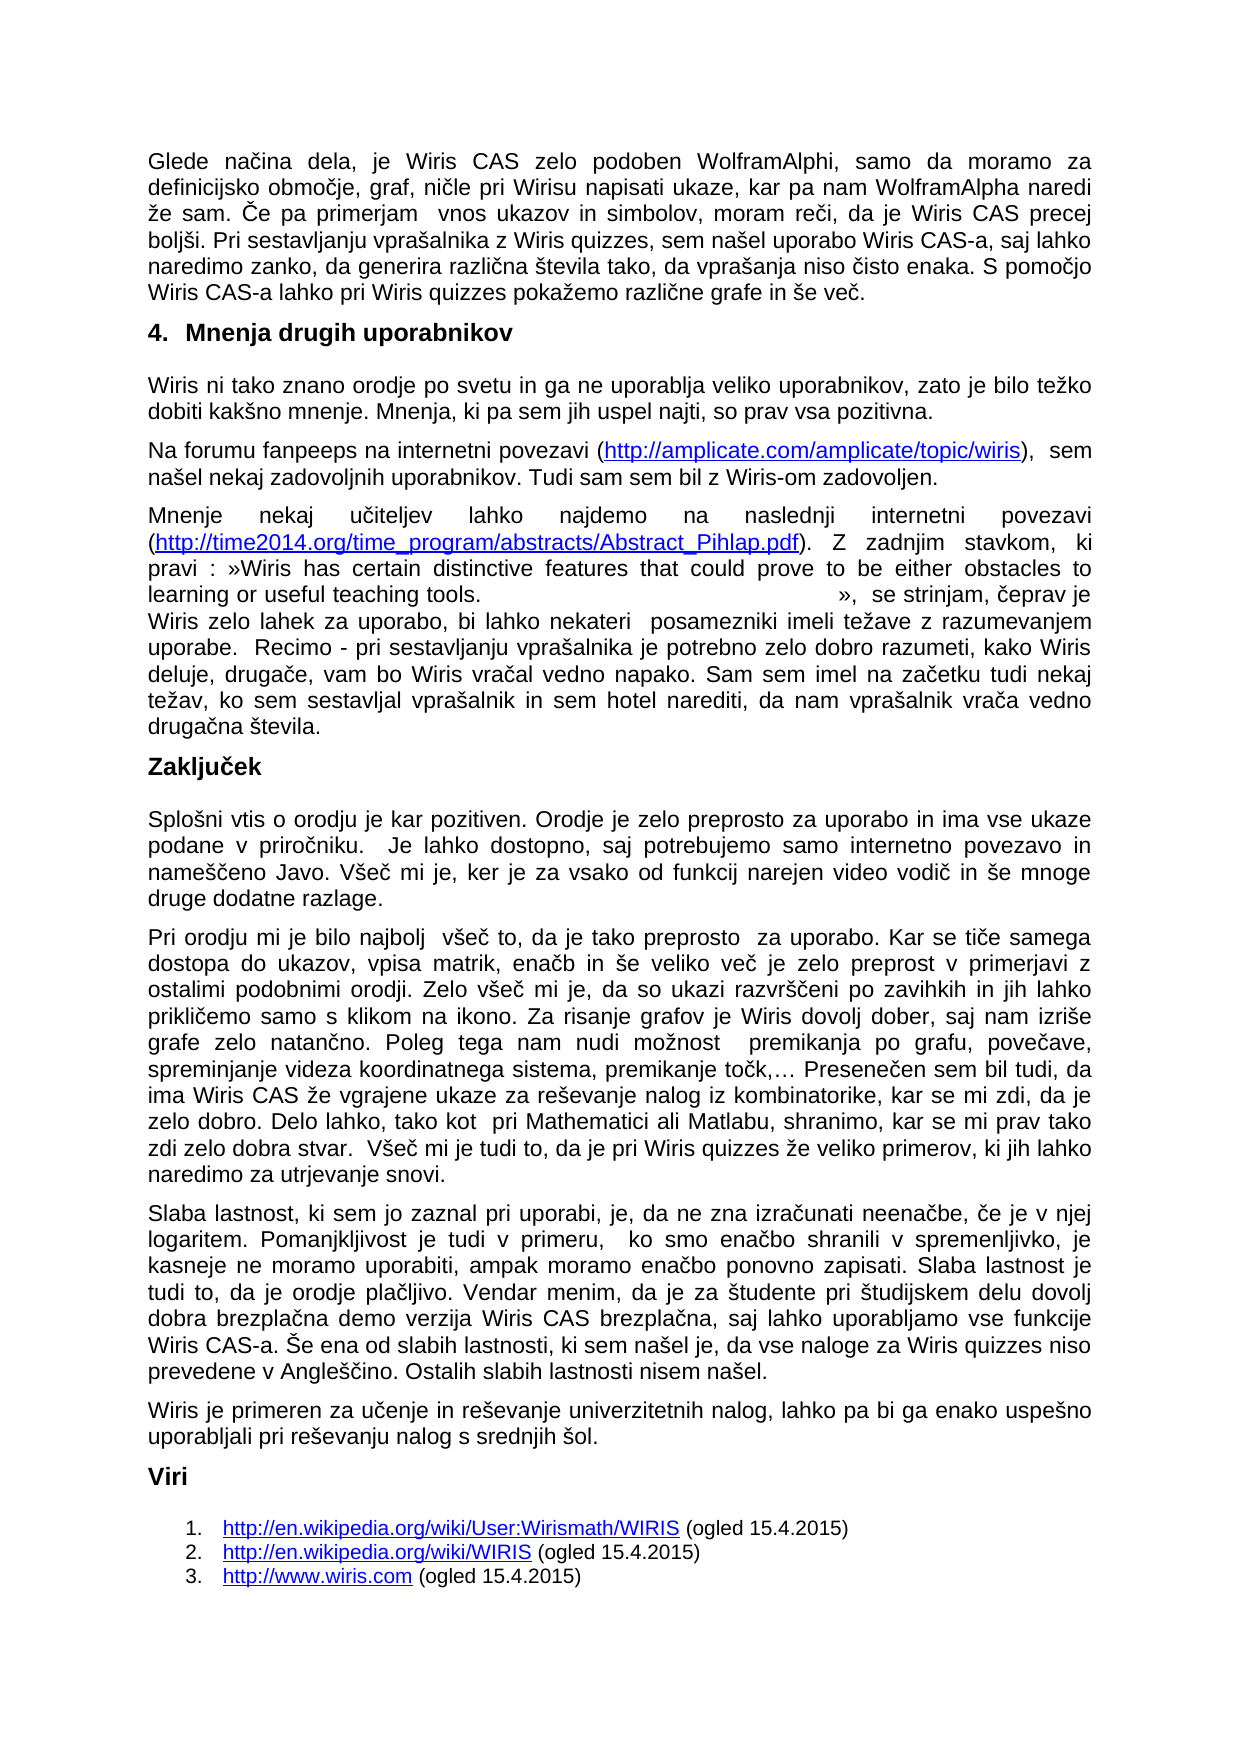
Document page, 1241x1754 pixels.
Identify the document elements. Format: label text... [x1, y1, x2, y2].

text Viri [148, 1462, 1093, 1491]
list http://en.wikipedia.org/wiki/WIRIS (ogled 15.4.2015) [185, 1540, 1093, 1564]
text Wiris je primeren za učenje in reševanje univerzitetnih nalog, lahko pa bi ga enako uspešno uporabljali pri reševanju nalog s srednjih šol. [148, 1397, 1093, 1449]
text Pri orodju mi je bilo najbolj všeč to, da je tako preprosto za uporabo. Kar se tiče samega dostopa do ukazov, vpisa matrik, enačb in še veliko več je zelo preprost v primerjavi z ostalimi podobnimi orodji. Zelo všeč mi je, da so ukazi razvrščeni po zavihkih in jih lahko prikličemo samo s klikom na ikono. Za risanje grafov je Wiris dovolj dober, saj nam izriše grafe zelo natančno. Poleg tega nam nudi možnost premikanja po grafu, povečave, spreminjanje videza koordinatnega sistema, premikanje točk,… Presenečen sem bil tudi, da ima Wiris CAS že vgrajene ukaze za reševanje nalog iz kombinatorike, kar se mi zdi, da je zelo dobro. Delo lahko, tako kot pri Mathematici ali Matlabu, shranimo, kar se mi prav tako zdi zelo dobra stvar. Všeč mi je tudi to, da je pri Wiris quizzes že veliko primerov, ki jih lahko naredimo za utrjevanje snovi. [148, 924, 1093, 1187]
text Wiris ni tako znano orodje po svetu in ga ne uporablja veliko uporabnikov, zato je bilo težko dobiti kakšno mnenje. Mnenja, ki pa sem jih uspel najti, so prav vsa pozitivna. [148, 372, 1093, 425]
text Slaba lastnost, ki sem jo zaznal pri uporabi, je, da ne zna izračunati neenačbe, če je v njej logaritem. Pomanjkljivost je tudi v primeru, ko smo enačbo shranili v spremenljivko, je kasneje ne moramo uporabiti, ampak moramo enačbo ponovno zapisati. Slaba lastnost je tudi to, da je orodje plačljivo. Vendar menim, da je za študente pri študijskem delu dovolj dobra brezplačna demo verzija Wiris CAS brezplačna, saj lahko uporabljamo vse funkcije Wiris CAS-a. Še ena od slabih lastnosti, ki sem našel je, da vse naloge za Wiris quizzes niso prevedene v Angleščino. Ostalih slabih lastnosti nisem našel. [148, 1200, 1093, 1384]
text Na forumu fanpeeps na internetni povezavi (http://amplicate.com/amplicate/topic/wiris), sem našel nekaj zadovoljnih uporabnikov. Tudi sam sem bil z Wiris-om zadovoljen. [148, 437, 1093, 490]
list http://en.wikipedia.org/wiki/User:Wirismath/WIRIS (ogled 15.4.2015) [185, 1516, 1093, 1540]
list http://www.wiris.com (ogled 15.4.2015) [185, 1564, 1093, 1588]
text Zaključek [148, 752, 1093, 781]
text Splošni vtis o orodju je kar pozitiven. Orodje je zelo preprosto za uporabo in ima vse ukaze podane v priročniku. Je lahko dostopno, saj potrebujemo samo internetno povezavo in nameščeno Javo. Všeč mi je, ker je za vsako od funkcij narejen video vodič in še mnoge druge dodatne razlage. [148, 806, 1093, 911]
list Mnenja drugih uporabnikov [148, 318, 1093, 347]
text Mnenje nekaj učiteljev lahko najdemo na naslednji internetni povezavi (http://time2014.org/time_program/abstracts/Abstract_Pihlap.pdf). Z zadnjim stavkom, ki pravi : »Wiris has certain distinctive features that could prove to be either obstacles to learning or useful teaching tools. », se strinjam, čeprav je Wiris zelo lahek za uporabo, bi lahko nekateri posamezniki imeli težave z razumevanjem uporabe. Recimo - pri sestavljanju vprašalnika je potrebno zelo dobro razumeti, kako Wiris deluje, drugače, vam bo Wiris vračal vedno napako. Sam sem imel na začetku tudi nekaj težav, ko sem sestavljal vprašalnik in sem hotel narediti, da nam vprašalnik vrača vedno drugačna števila. [148, 502, 1093, 739]
text Glede načina dela, je Wiris CAS zelo podoben WolframAlphi, samo da moramo za definicijsko območje, graf, ničle pri Wirisu napisati ukaze, kar pa nam WolframAlpha naredi že sam. Če pa primerjam vnos ukazov in simbolov, moram reči, da je Wiris CAS precej boljši. Pri sestavljanju vprašalnika z Wiris quizzes, sem našel uporabo Wiris CAS-a, saj lahko naredimo zanko, da generira različna števila tako, da vprašanja niso čisto enaka. S pomočjo Wiris CAS-a lahko pri Wiris quizzes pokažemo različne grafe in še več. [148, 148, 1093, 306]
